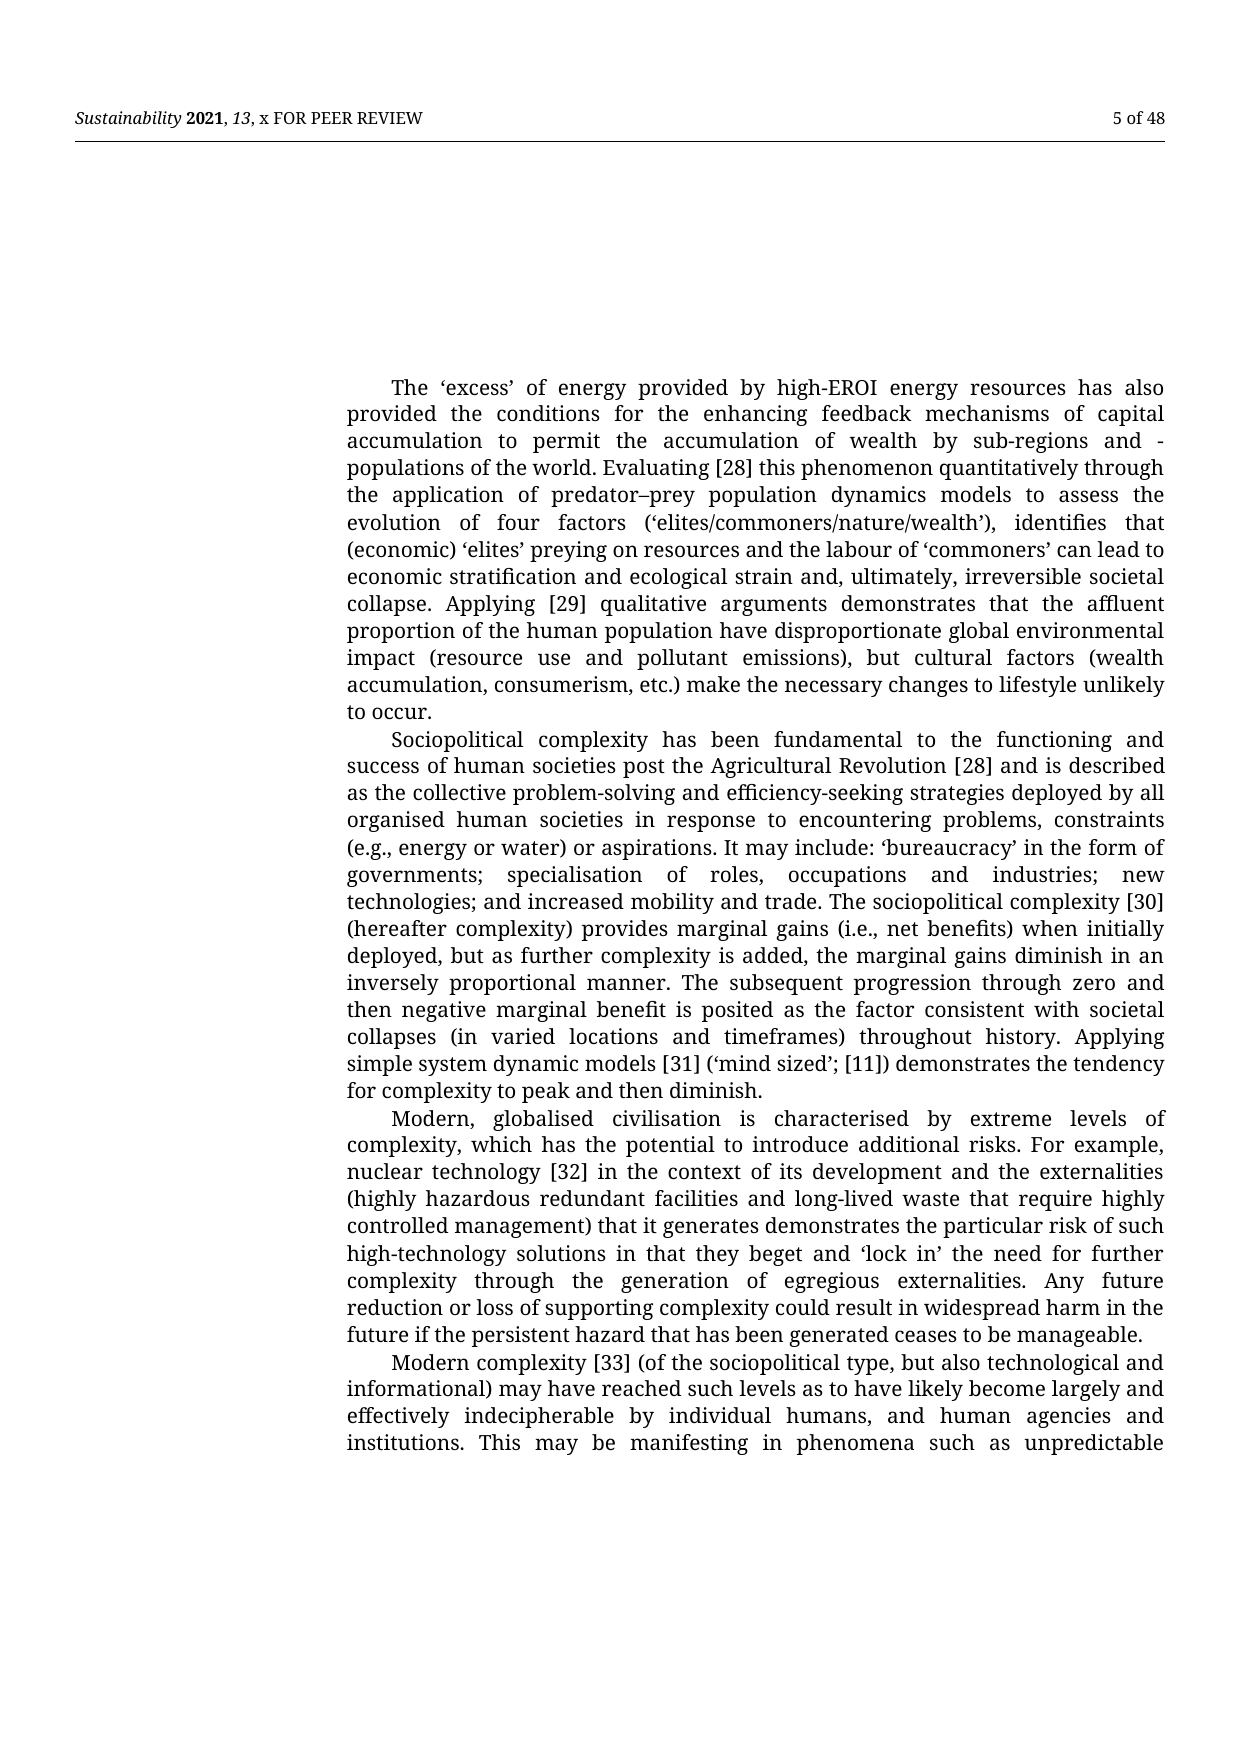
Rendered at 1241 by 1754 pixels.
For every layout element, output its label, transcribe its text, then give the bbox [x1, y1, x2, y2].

text The ‘excess’ of energy provided by high-EROI energy resources has also provided the conditions for the enhancing feedback mechanisms of capital accumulation to permit the accumulation of wealth by sub-regions and -populations of the world. Evaluating [28] this phenomenon quantitatively through the application of predator–prey population dynamics models to assess the evolution of four factors (‘elites/commoners/nature/wealth’), identifies that (economic) ‘elites’ preying on resources and the labour of ‘commoners’ can lead to economic stratification and ecological strain and, ultimately, irreversible societal collapse. Applying [29] qualitative arguments demonstrates that the affluent proportion of the human population have disproportionate global environmental impact (resource use and pollutant emissions), but cultural factors (wealth accumulation, consumerism, etc.) make the necessary changes to lifestyle unlikely to occur. [347, 374, 1165, 726]
text Sociopolitical complexity has been fundamental to the functioning and success of human societies post the Agricultural Revolution [28] and is described as the collective problem-solving and efficiency-seeking strategies deployed by all organised human societies in response to encountering problems, constraints (e.g., energy or water) or aspirations. It may include: ‘bureaucracy’ in the form of governments; specialisation of roles, occupations and industries; new technologies; and increased mobility and trade. The sociopolitical complexity [30] (hereafter complexity) provides marginal gains (i.e., net benefits) when initially deployed, but as further complexity is added, the marginal gains diminish in an inversely proportional manner. The subsequent progression through zero and then negative marginal benefit is posited as the factor consistent with societal collapses (in varied locations and timeframes) throughout history. Applying simple system dynamic models [31] (‘mind sized’; [11]) demonstrates the tendency for complexity to peak and then diminish. [347, 726, 1165, 1105]
text Modern, globalised civilisation is characterised by extreme levels of complexity, which has the potential to introduce additional risks. For example, nuclear technology [32] in the context of its development and the externalities (highly hazardous redundant facilities and long-lived waste that require highly controlled management) that it generates demonstrates the particular risk of such high-technology solutions in that they beget and ‘lock in’ the need for further complexity through the generation of egregious externalities. Any future reduction or loss of supporting complexity could result in widespread harm in the future if the persistent hazard that has been generated ceases to be manageable. [347, 1105, 1165, 1348]
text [347, 1348, 1165, 1457]
